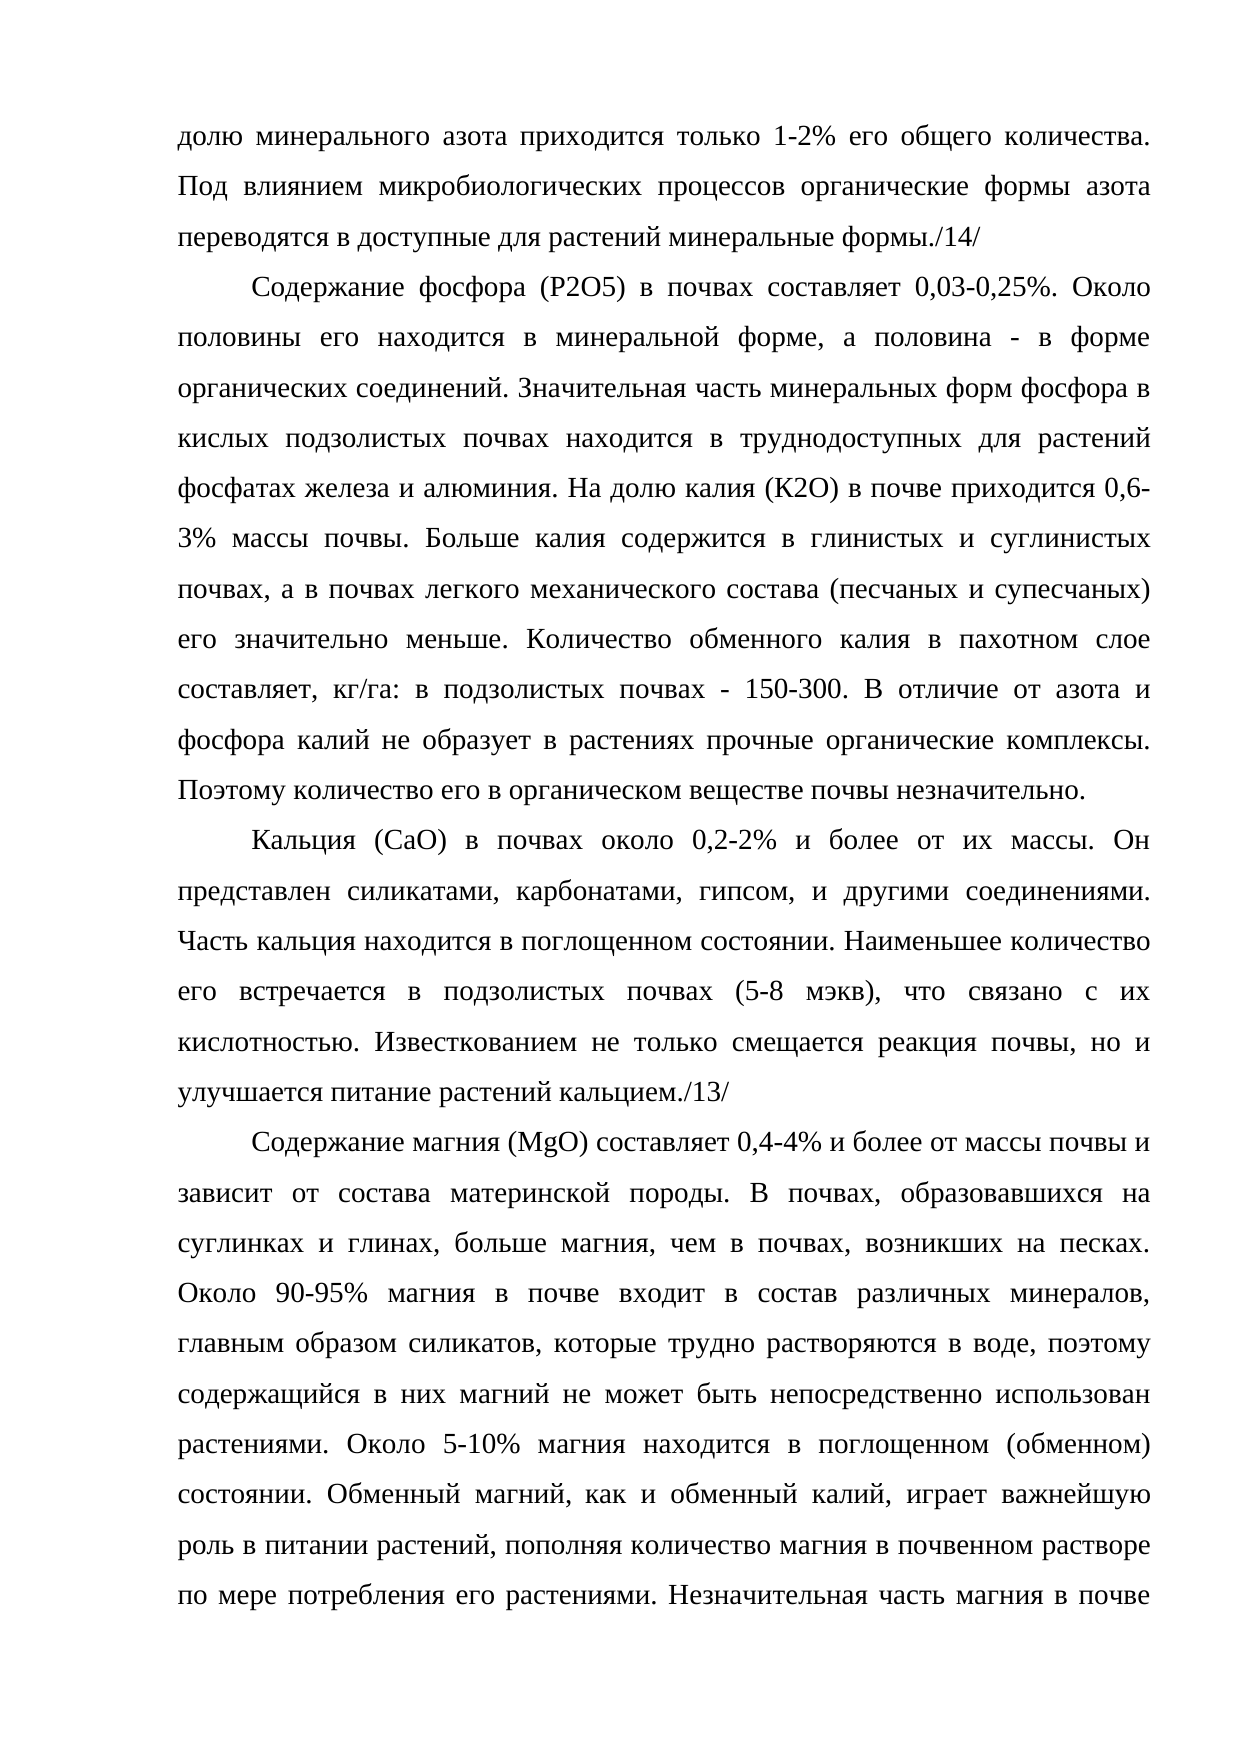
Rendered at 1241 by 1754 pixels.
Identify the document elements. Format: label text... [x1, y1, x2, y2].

text Кальция (СаО) в почвах около 0,2-2% и более от их массы. Он представлен силикатами, карбонатами, гипсом, и другими соединениями. Часть кальция находится в поглощенном состоянии. Наименьшее количество его встречается в подзолистых почвах (5-8 мэкв), что связано с их кислотностью. Известкованием не только смещается реакция почвы, но и улучшается питание растений кальцием./13/ [177, 822, 1152, 1108]
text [177, 118, 1152, 252]
text Содержание фосфора (Р2О5) в почвах составляет 0,03-0,25%. Около половины его находится в минеральной форме, а половина - в форме органических соединений. Значительная часть минеральных форм фосфора в кислых подзолистых почвах находится в труднодоступных для растений фосфатах железа и алюминия. На долю калия (К2О) в почве приходится 0,6-3% массы почвы. Больше калия содержится в глинистых и суглинистых почвах, а в почвах легкого механического состава (песчаных и супесчаных) его значительно меньше. Количество обменного калия в пахотном слое составляет, кг/га: в подзолистых почвах - 150-300. В отличие от азота и фосфора калий не образует в растениях прочные органические комплексы. Поэтому количество его в органическом веществе почвы незначительно. [177, 269, 1152, 806]
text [177, 1124, 1152, 1611]
